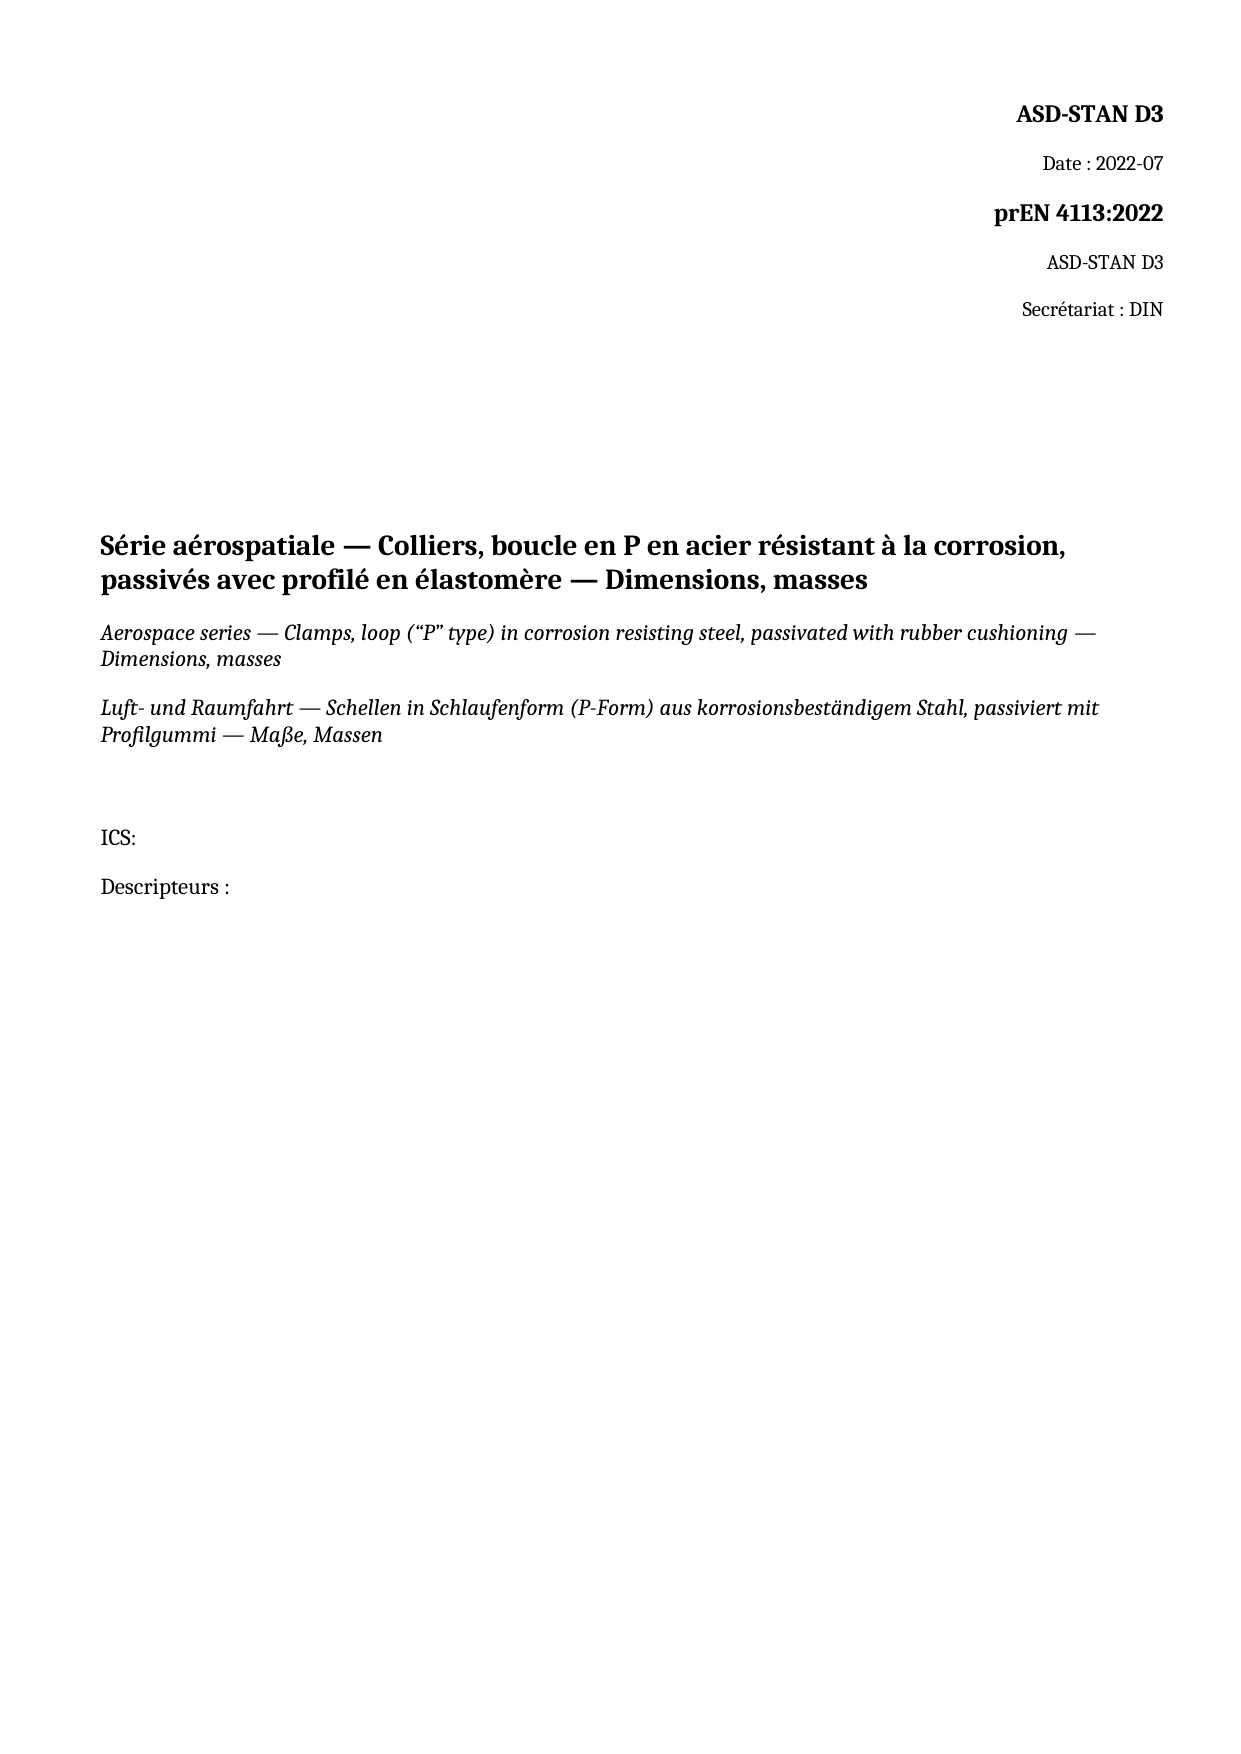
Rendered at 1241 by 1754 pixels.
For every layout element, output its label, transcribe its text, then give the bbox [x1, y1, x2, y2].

text Secrétariat : DIN [100, 297, 1163, 321]
text ICS: [100, 825, 1163, 851]
text Série aérospatiale — Colliers, boucle en P en acier résistant à la corrosion, passivés avec profilé en élastomère — Dimensions, masses [100, 529, 1163, 597]
text Aerospace series — Clamps, loop (“P” type) in corrosion resisting steel, passivated with rubber cushioning — Dimensions, masses [100, 619, 1163, 672]
text prEN 4113:2022 [100, 199, 1163, 227]
text ASD-STAN D3 [100, 250, 1163, 274]
text Date : 2022-07 [100, 152, 1163, 176]
text Luft- und Raumfahrt — Schellen in Schlaufenform (P-Form) aus korrosionsbeständigem Stahl, passiviert mit Profilgummi — Maße, Massen [100, 695, 1163, 748]
text ASD-STAN D3 [100, 100, 1163, 129]
text Descripteurs : [100, 874, 1163, 901]
